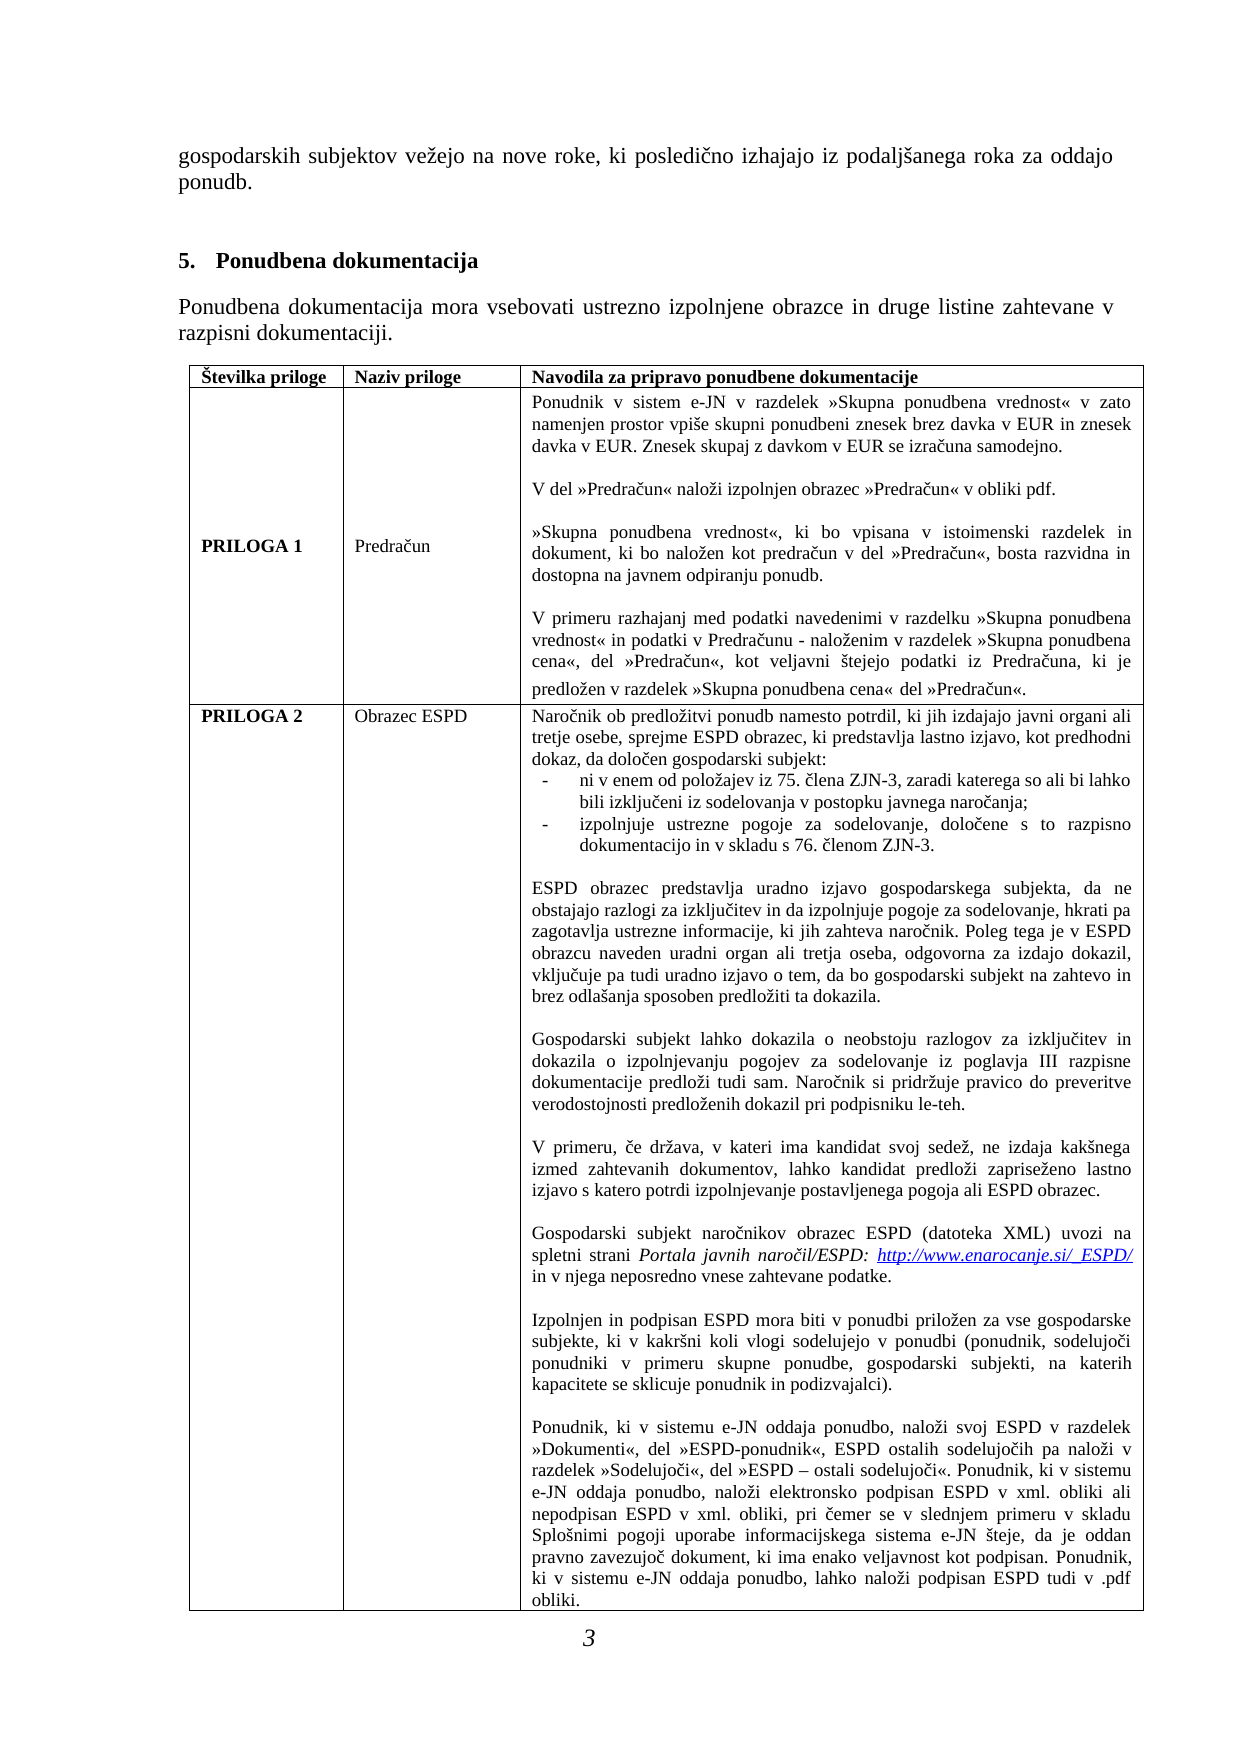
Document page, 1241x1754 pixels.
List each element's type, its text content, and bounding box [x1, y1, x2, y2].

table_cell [521, 705, 1143, 1610]
list Ponudbena dokumentacija [178, 247, 1115, 273]
table_cell Ponudnik v sistem e-JN v razdelek »Skupna ponudbena vrednost« v zato namenjen prostor vpiše skupni ponudbeni znesek brez davka v EUR in znesek davka v EUR. Znesek skupaj z davkom v EUR se izračuna samodejno. V del »Predračun« naloži izpolnjen obrazec »Predračun« v obliki pdf. »Skupna ponudbena vrednost«, ki bo vpisana v istoimenski razdelek in dokument, ki bo naložen kot predračun v del »Predračun«, bosta razvidna in dostopna na javnem odpiranju ponudb. V primeru razhajanj med podatki navedenimi v razdelku »Skupna ponudbena vrednost« in podatki v Predračunu - naloženim v razdelek »Skupna ponudbena cena«, del »Predračun«, kot veljavni štejejo podatki iz Predračuna, ki je predložen v razdelek »Skupna ponudbena cena« del »Predračun«. [521, 388, 1143, 704]
table_header Naziv priloge [344, 366, 520, 387]
table_cell Predračun [344, 388, 520, 704]
table_cell Obrazec ESPD [344, 705, 520, 1610]
table_cell PRILOGA 1 [190, 388, 343, 704]
table_cell PRILOGA 2 [190, 705, 343, 1610]
table_header Navodila za pripravo ponudbene dokumentacije [521, 366, 1143, 387]
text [178, 142, 1115, 194]
table_header Številka priloge [190, 366, 343, 387]
text Ponudbena dokumentacija mora vsebovati ustrezno izpolnjene obrazce in druge listine zahtevane v razpisni dokumentaciji. [178, 293, 1115, 345]
